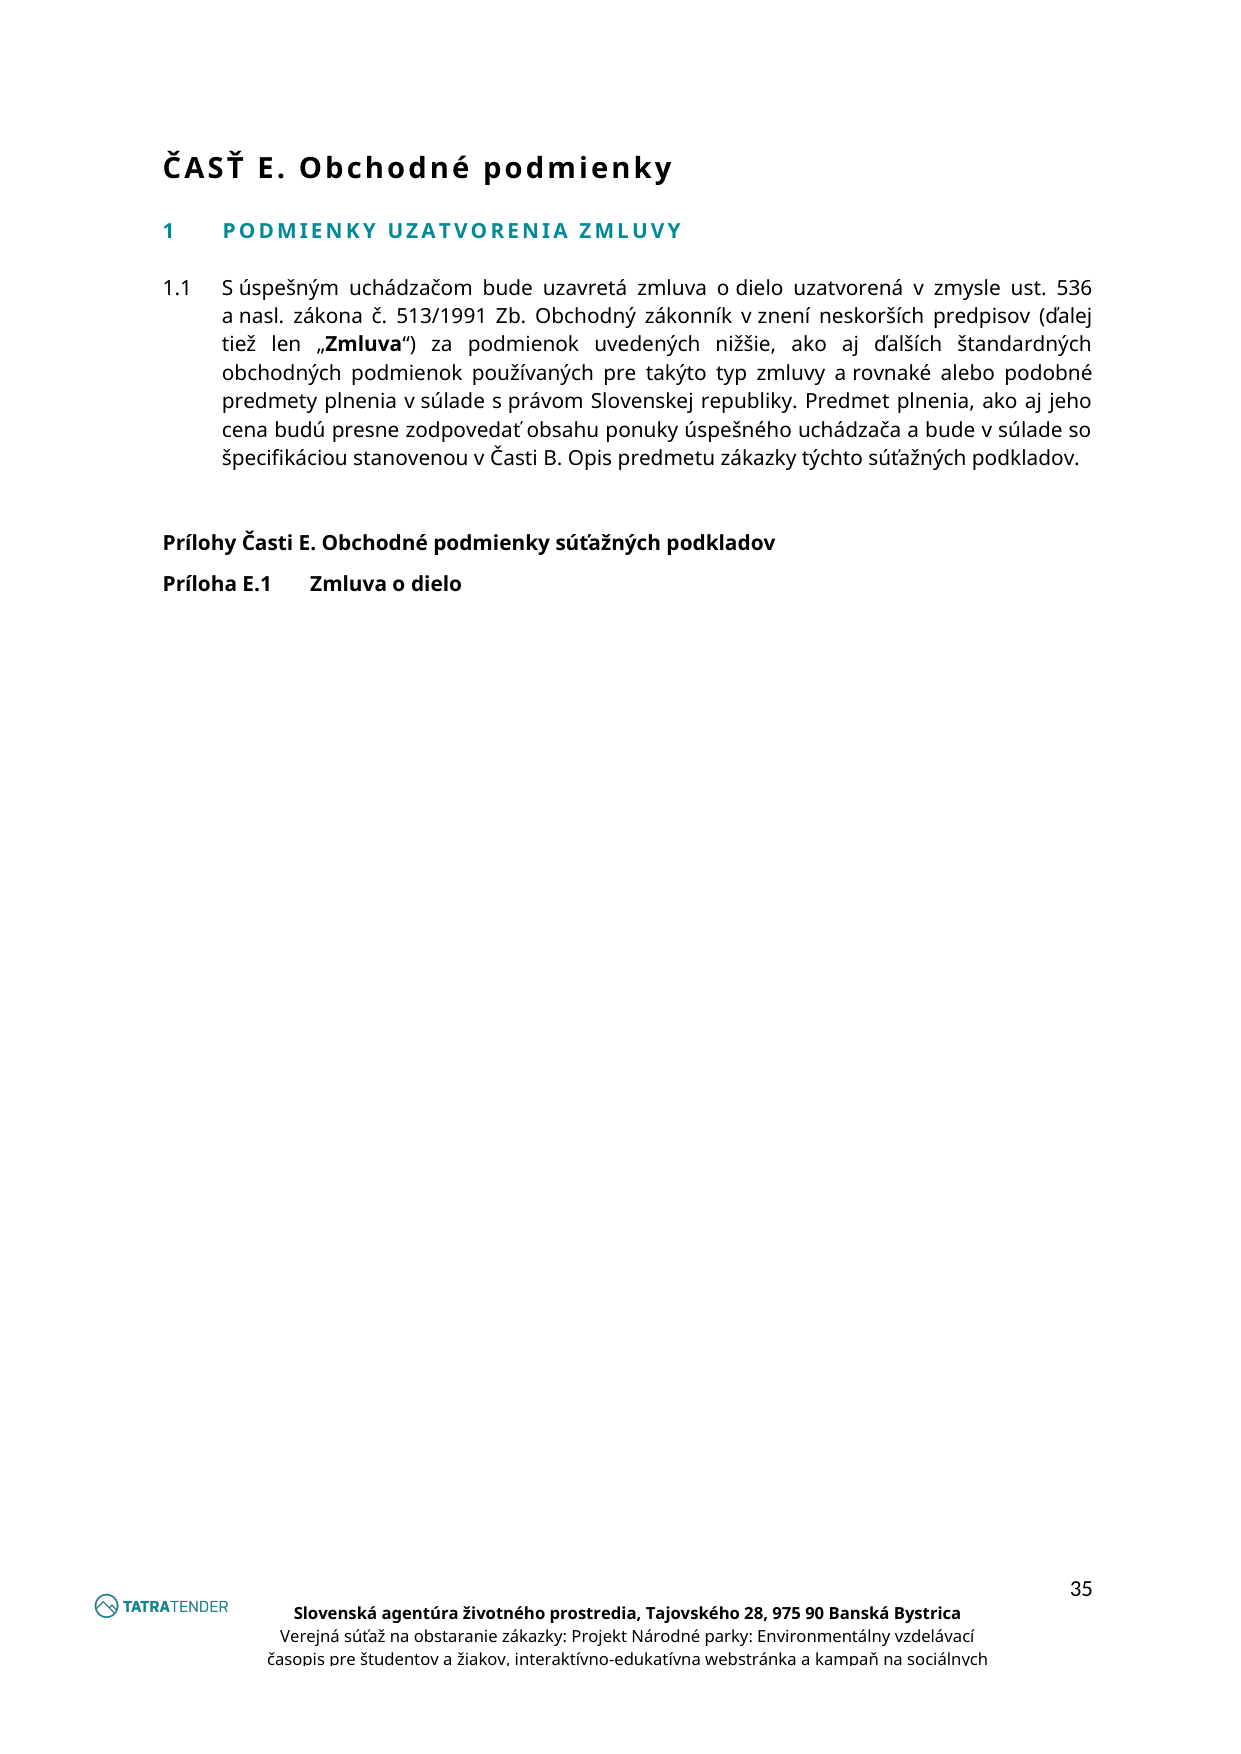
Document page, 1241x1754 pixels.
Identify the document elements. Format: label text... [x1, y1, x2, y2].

subtitle S úspešným uchádzačom bude uzavretá zmluva o dielo uzatvorená v zmysle ust. 536 a nasl. zákona č. 513/1991 Zb. Obchodný zákonník v znení neskorších predpisov (ďalej tiež len „Zmluva“) za podmienok uvedených nižšie, ako aj ďalších štandardných obchodných podmienok používaných pre takýto typ zmluvy a rovnaké alebo podobné predmety plnenia v súlade s právom Slovenskej republiky. Predmet plnenia, ako aj jeho cena budú presne zodpovedať obsahu ponuky úspešného uchádzača a bude v súlade so špecifikáciou stanovenou v Časti B. Opis predmetu zákazky týchto súťažných podkladov. [162, 273, 1093, 472]
text Prílohy Časti E. Obchodné podmienky súťažných podkladov [162, 528, 1093, 557]
text Príloha E.1 Zmluva o dielo [162, 569, 1093, 598]
text ČASŤ E. Obchodné podmienky [162, 148, 1093, 187]
picture [92, 1583, 239, 1627]
list Podmienky uzatvorenia zmluvy [162, 216, 1093, 244]
